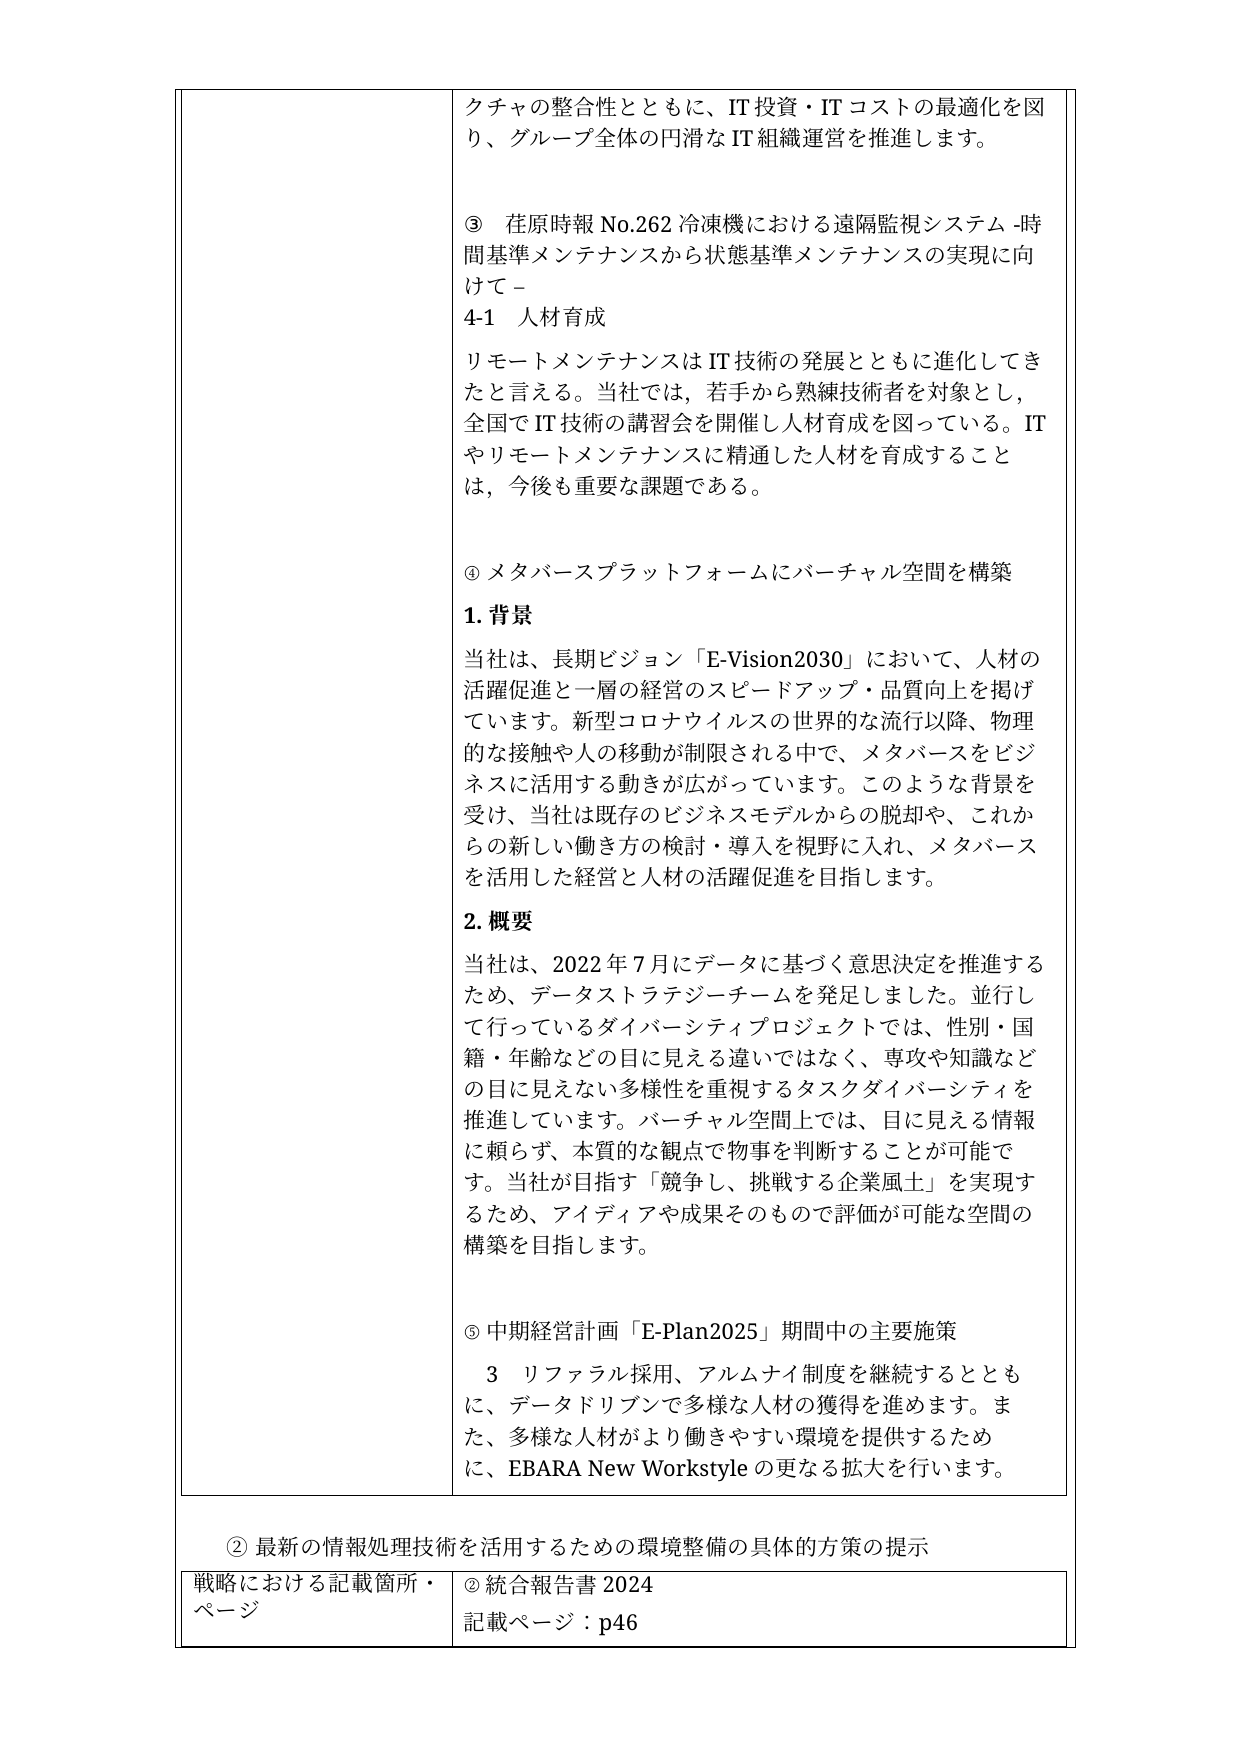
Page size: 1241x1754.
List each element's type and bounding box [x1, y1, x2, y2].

table_cell [176, 90, 1075, 1647]
